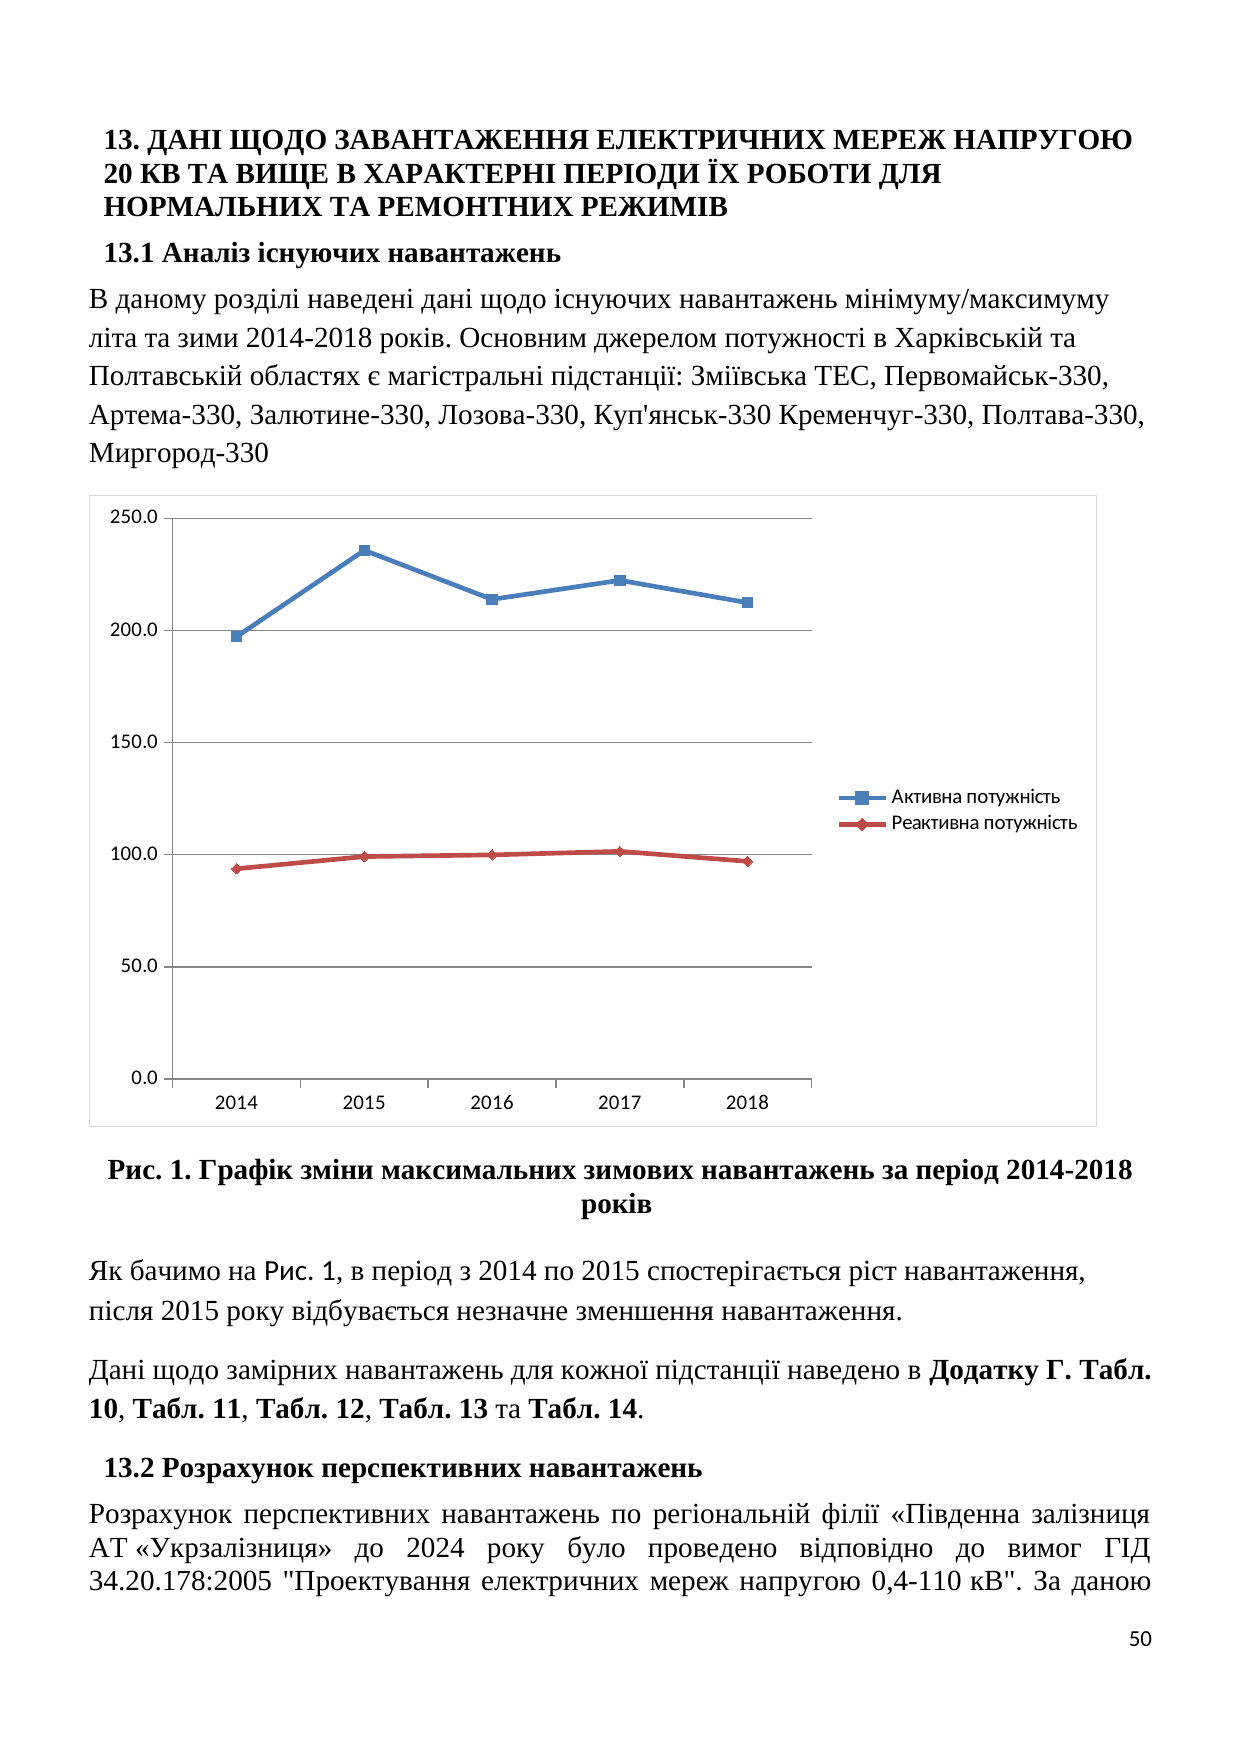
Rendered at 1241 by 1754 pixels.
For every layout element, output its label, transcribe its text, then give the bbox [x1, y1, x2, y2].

subtitle 13. Дані щодо завантаження електричних мереж напругою 20 кВ та вище в характерні періоди їх роботи для нормальних та ремонтних режимів [103, 122, 1152, 223]
subtitle 13.1 Аналіз існуючих навантажень [103, 235, 1152, 269]
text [89, 1496, 1152, 1597]
text Рис. 1. Графік зміни максимальних зимових навантажень за період 2014-2018 років [89, 1152, 1152, 1248]
text Дані щодо замірних навантажень для кожної підстанції наведено в Додатку Г. Табл. 10, Табл. 11, Табл. 12, Табл. 13 та Табл. 14. [89, 1352, 1152, 1424]
subtitle 13.2 Розрахунок перспективних навантажень [103, 1450, 1152, 1484]
text Як бачимо на Рис. 1, в період з 2014 по 2015 спостерігається ріст навантаження, після 2015 року відбувається незначне зменшення навантаження. [89, 1252, 1152, 1327]
text В даному розділі наведені дані щодо існуючих навантажень мінімуму/максимуму літа та зими 2014-2018 років. Основним джерелом потужності в Харківській та Полтавській областях є магістральні підстанції: Зміївська ТЕС, Первомайськ-330, Артема-330, Залютине-330, Лозова-330, Куп'янськ-330 Кременчуг-330, Полтава-330, Миргород-330 [89, 281, 1152, 469]
